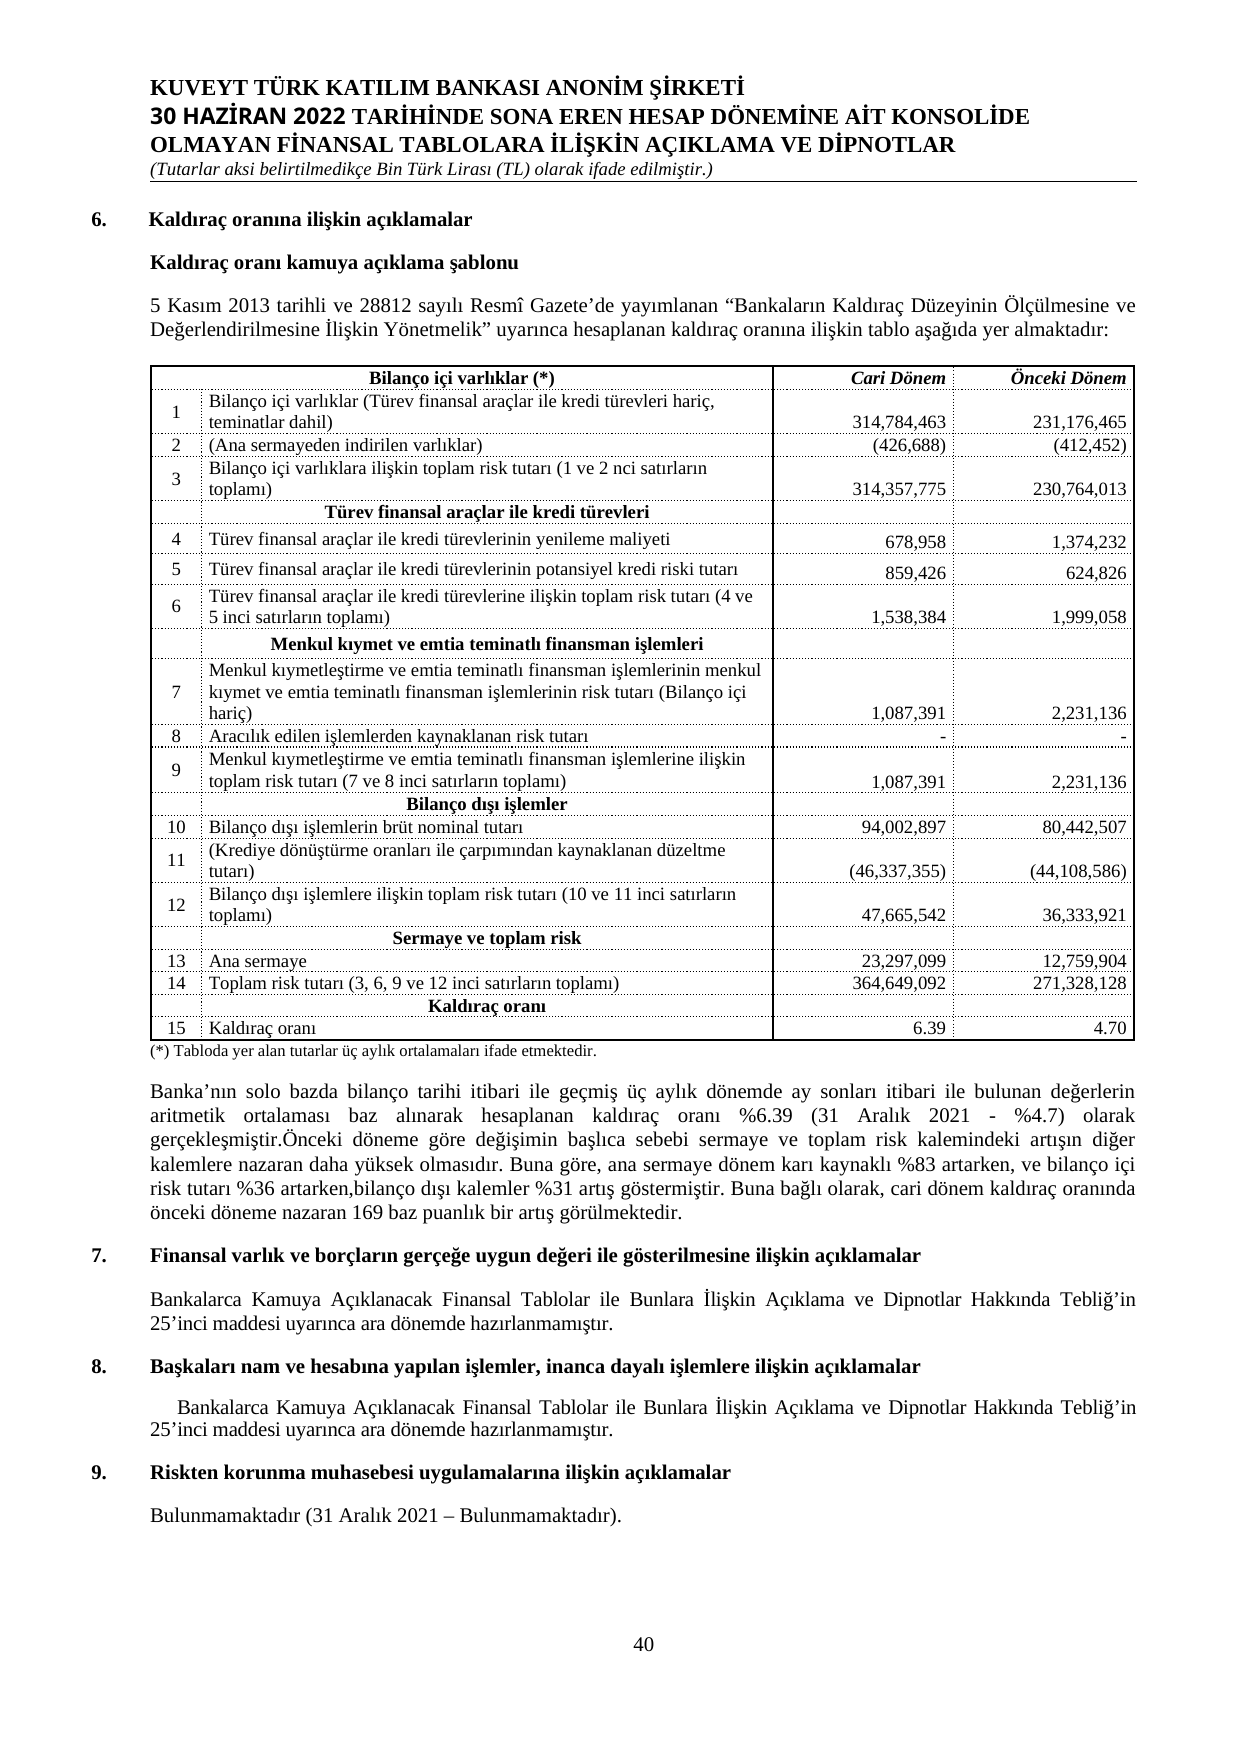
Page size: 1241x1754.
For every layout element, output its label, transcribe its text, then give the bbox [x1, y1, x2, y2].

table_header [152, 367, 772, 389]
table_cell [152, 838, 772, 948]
text 7. Finansal varlık ve borçların gerçeğe uygun değeri ile gösterilmesine ilişkin açıklamalar [91, 1243, 1137, 1268]
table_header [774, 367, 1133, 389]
text 9. Riskten korunma muhasebesi uygulamalarına ilişkin açıklamalar [91, 1460, 1137, 1484]
text 6. Kaldıraç oranına ilişkin açıklamalar [91, 207, 1137, 231]
text Kaldıraç oranı kamuya açıklama şablonu [150, 250, 1137, 274]
text Bulunmamaktadır (31 Aralık 2021 – Bulunmamaktadır). [150, 1503, 1137, 1527]
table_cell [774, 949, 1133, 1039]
text Bankalarca Kamuya Açıklanacak Finansal Tablolar ile Bunlara İlişkin Açıklama ve Dipnotlar Hakkında Tebliğ’in 25’inci maddesi uyarınca ara dönemde hazırlanmamıştır. [91, 1397, 1137, 1441]
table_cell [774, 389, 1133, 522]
text 8. Başkaları nam ve hesabına yapılan işlemler, inanca dayalı işlemlere ilişkin açıklamalar [91, 1354, 1137, 1378]
text 5 Kasım 2013 tarihli ve 28812 sayılı Resmî Gazete’de yayımlanan “Bankaların Kaldıraç Düzeyinin Ölçülmesine ve Değerlendirilmesine İlişkin Yönetmelik” uyarınca hesaplanan kaldıraç oranına ilişkin tablo aşağıda yer almaktadır: [150, 293, 1137, 341]
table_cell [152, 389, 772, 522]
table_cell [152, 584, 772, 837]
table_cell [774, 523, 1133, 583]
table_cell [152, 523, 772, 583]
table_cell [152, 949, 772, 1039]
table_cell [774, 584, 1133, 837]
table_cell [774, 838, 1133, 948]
text (*) Tabloda yer alan tutarlar üç aylık ortalamaları ifade etmektedir. [150, 1041, 1137, 1060]
text Bankalarca Kamuya Açıklanacak Finansal Tablolar ile Bunlara İlişkin Açıklama ve Dipnotlar Hakkında Tebliğ’in 25’inci maddesi uyarınca ara dönemde hazırlanmamıştır. [150, 1287, 1137, 1335]
text Banka’nın solo bazda bilanço tarihi itibari ile geçmiş üç aylık dönemde ay sonları itibari ile bulunan değerlerin aritmetik ortalaması baz alınarak hesaplanan kaldıraç oranı %6.39 (31 Aralık 2021 - %4.7) olarak gerçekleşmiştir.Önceki döneme göre değişimin başlıca sebebi sermaye ve toplam risk kalemindeki artışın diğer kalemlere nazaran daha yüksek olmasıdır. Buna göre, ana sermaye dönem karı kaynaklı %83 artarken, ve bilanço içi risk tutarı %36 artarken,bilanço dışı kalemler %31 artış göstermiştir. Buna bağlı olarak, cari dönem kaldıraç oranında önceki döneme nazaran 169 baz puanlık bir artış görülmektedir. [150, 1079, 1137, 1224]
